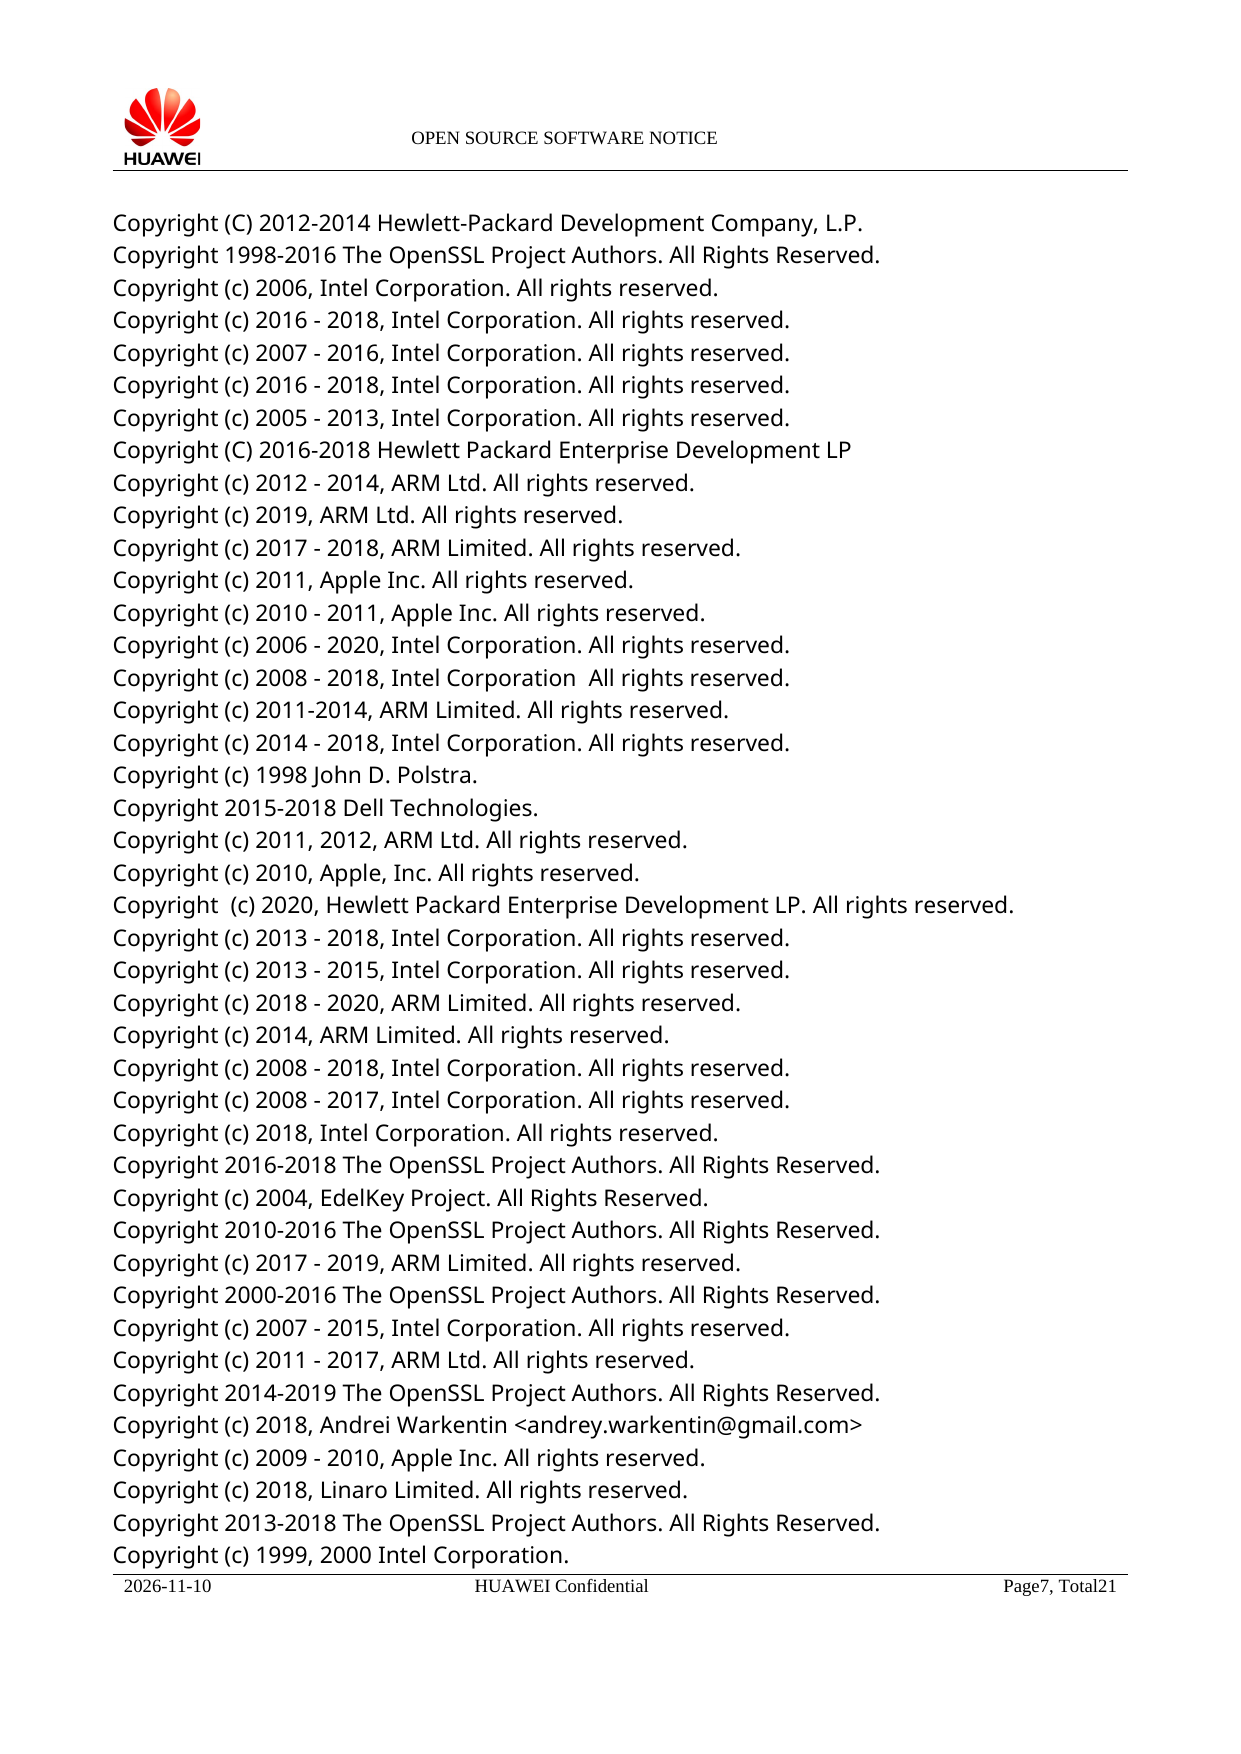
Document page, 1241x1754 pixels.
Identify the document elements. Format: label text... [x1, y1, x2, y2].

picture [124, 88, 201, 165]
